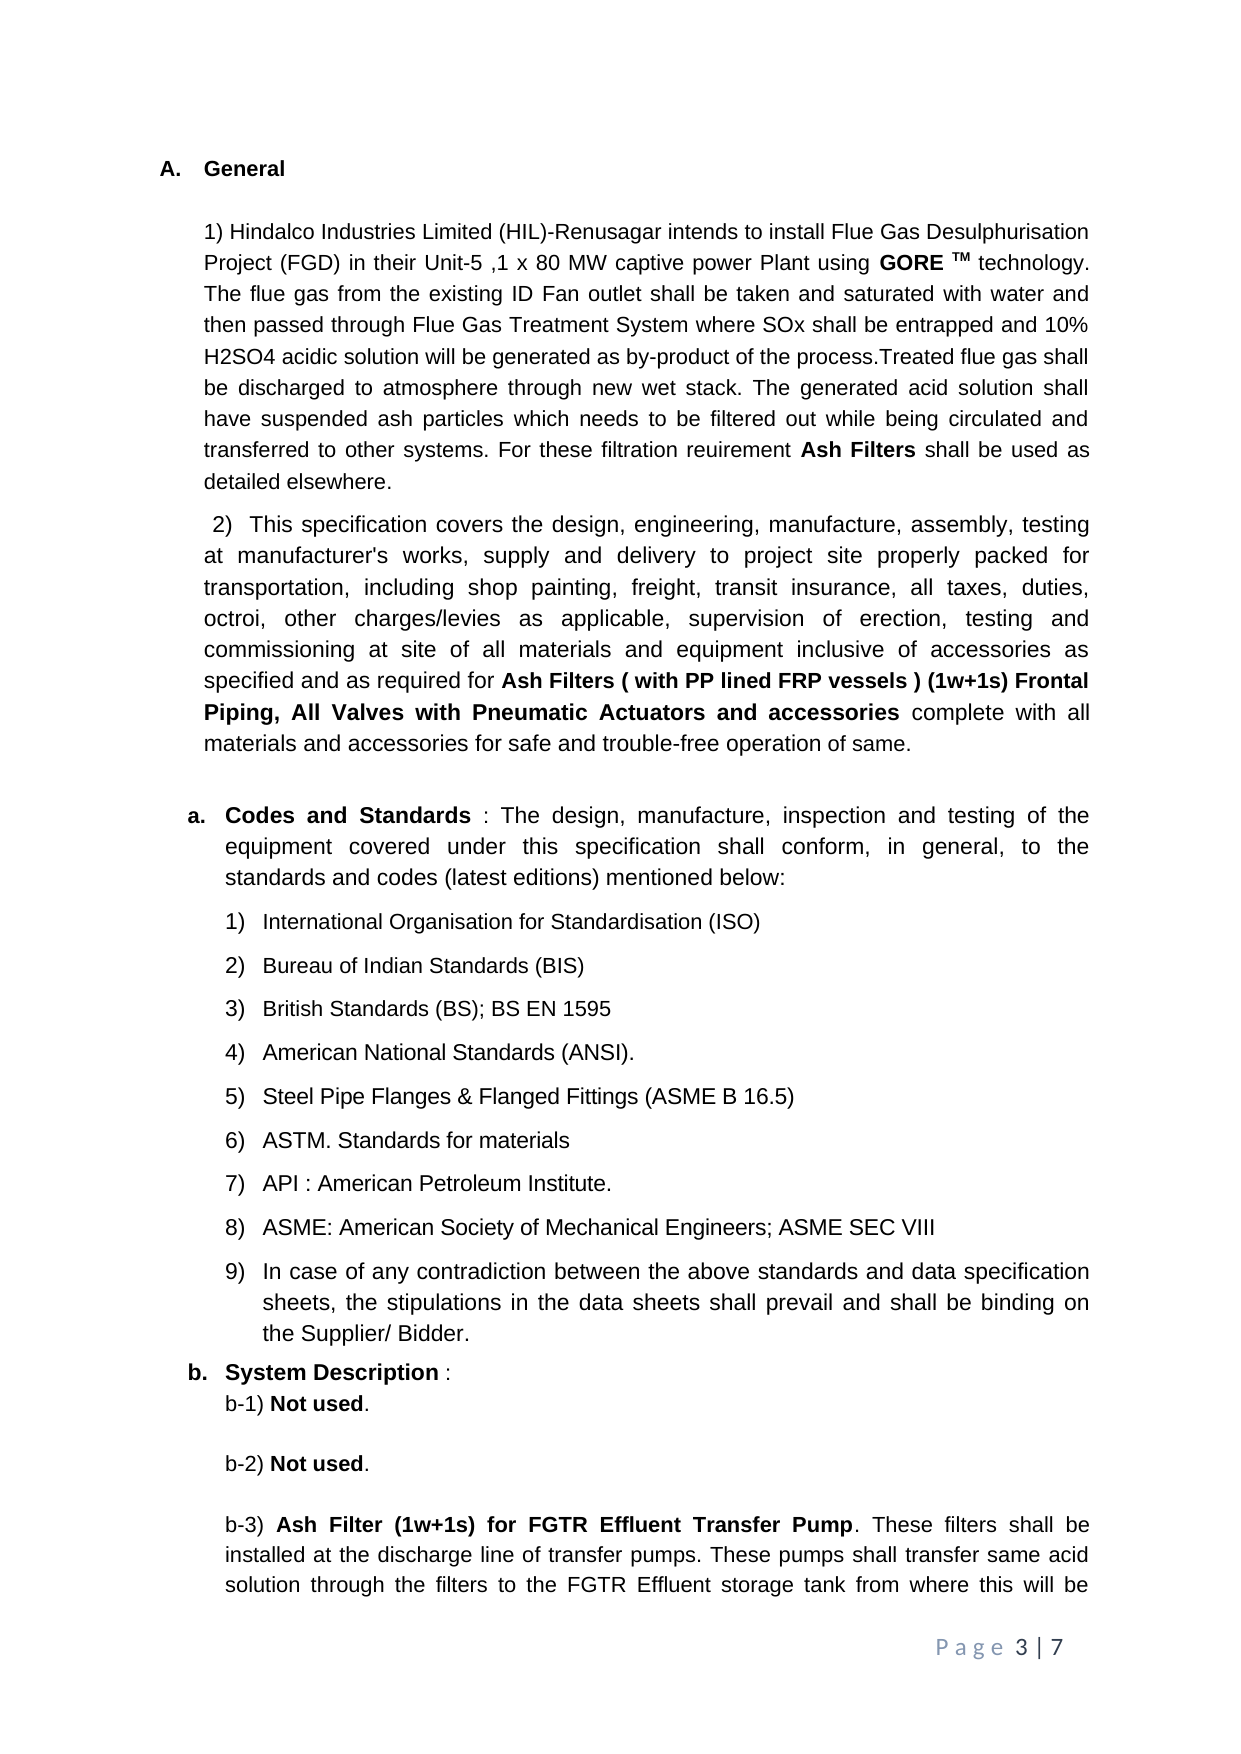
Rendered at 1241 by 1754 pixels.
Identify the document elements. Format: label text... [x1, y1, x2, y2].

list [225, 1512, 1090, 1597]
list System Description : [187, 1359, 1090, 1386]
text 2) This specification covers the design, engineering, manufacture, assembly, testing at manufacturer's works, supply and delivery to project site properly packed for transportation, including shop painting, freight, transit insurance, all taxes, duties, octroi, other charges/levies as applicable, supervision of erection, testing and commissioning at site of all materials and equipment inclusive of accessories as specified and as required for Ash Filters ( with PP lined FRP vessels ) (1w+1s) Frontal Piping, All Valves with Pneumatic Actuators and accessories complete with all materials and accessories for safe and trouble-free operation of same. [204, 506, 1090, 756]
list ASTM. Standards for materials [225, 1122, 1090, 1153]
list General 1) Hindalco Industries Limited (HIL)-Renusagar intends to install Flue Gas Desulphurisation Project (FGD) in their Unit-5 ,1 x 80 MW captive power Plant using GORE TM technology. The flue gas from the existing ID Fan outlet shall be taken and saturated with water and then passed through Flue Gas Treatment System where SOx shall be entrapped and 10% H2SO4 acidic solution will be generated as by-product of the process.Treated flue gas shall be discharged to atmosphere through new wet stack. The generated acid solution shall have suspended ash particles which needs to be filtered out while being circulated and transferred to other systems. For these filtration reuirement Ash Filters shall be used as detailed elsewhere. [159, 150, 1090, 494]
list International Organisation for Standardisation (ISO) [225, 903, 1090, 934]
list b-1) Not used. [225, 1391, 1090, 1416]
list In case of any contradiction between the above standards and data specification sheets, the stipulations in the data sheets shall prevail and shall be binding on the Supplier/ Bidder. [225, 1253, 1090, 1347]
list American National Standards (ANSI). [225, 1034, 1090, 1066]
list Codes and Standards : The design, manufacture, inspection and testing of the equipment covered under this specification shall conform, in general, to the standards and codes (latest editions) mentioned below: [187, 797, 1090, 891]
list ASME: American Society of Mechanical Engineers; ASME SEC VIII [225, 1209, 1090, 1241]
list b-2) Not used. [225, 1451, 1090, 1476]
list Steel Pipe Flanges & Flanged Fittings (ASME B 16.5) [225, 1078, 1090, 1109]
list Bureau of Indian Standards (BIS) [225, 947, 1090, 978]
list British Standards (BS); BS EN 1595 [225, 991, 1090, 1022]
list API : American Petroleum Institute. [225, 1166, 1090, 1197]
